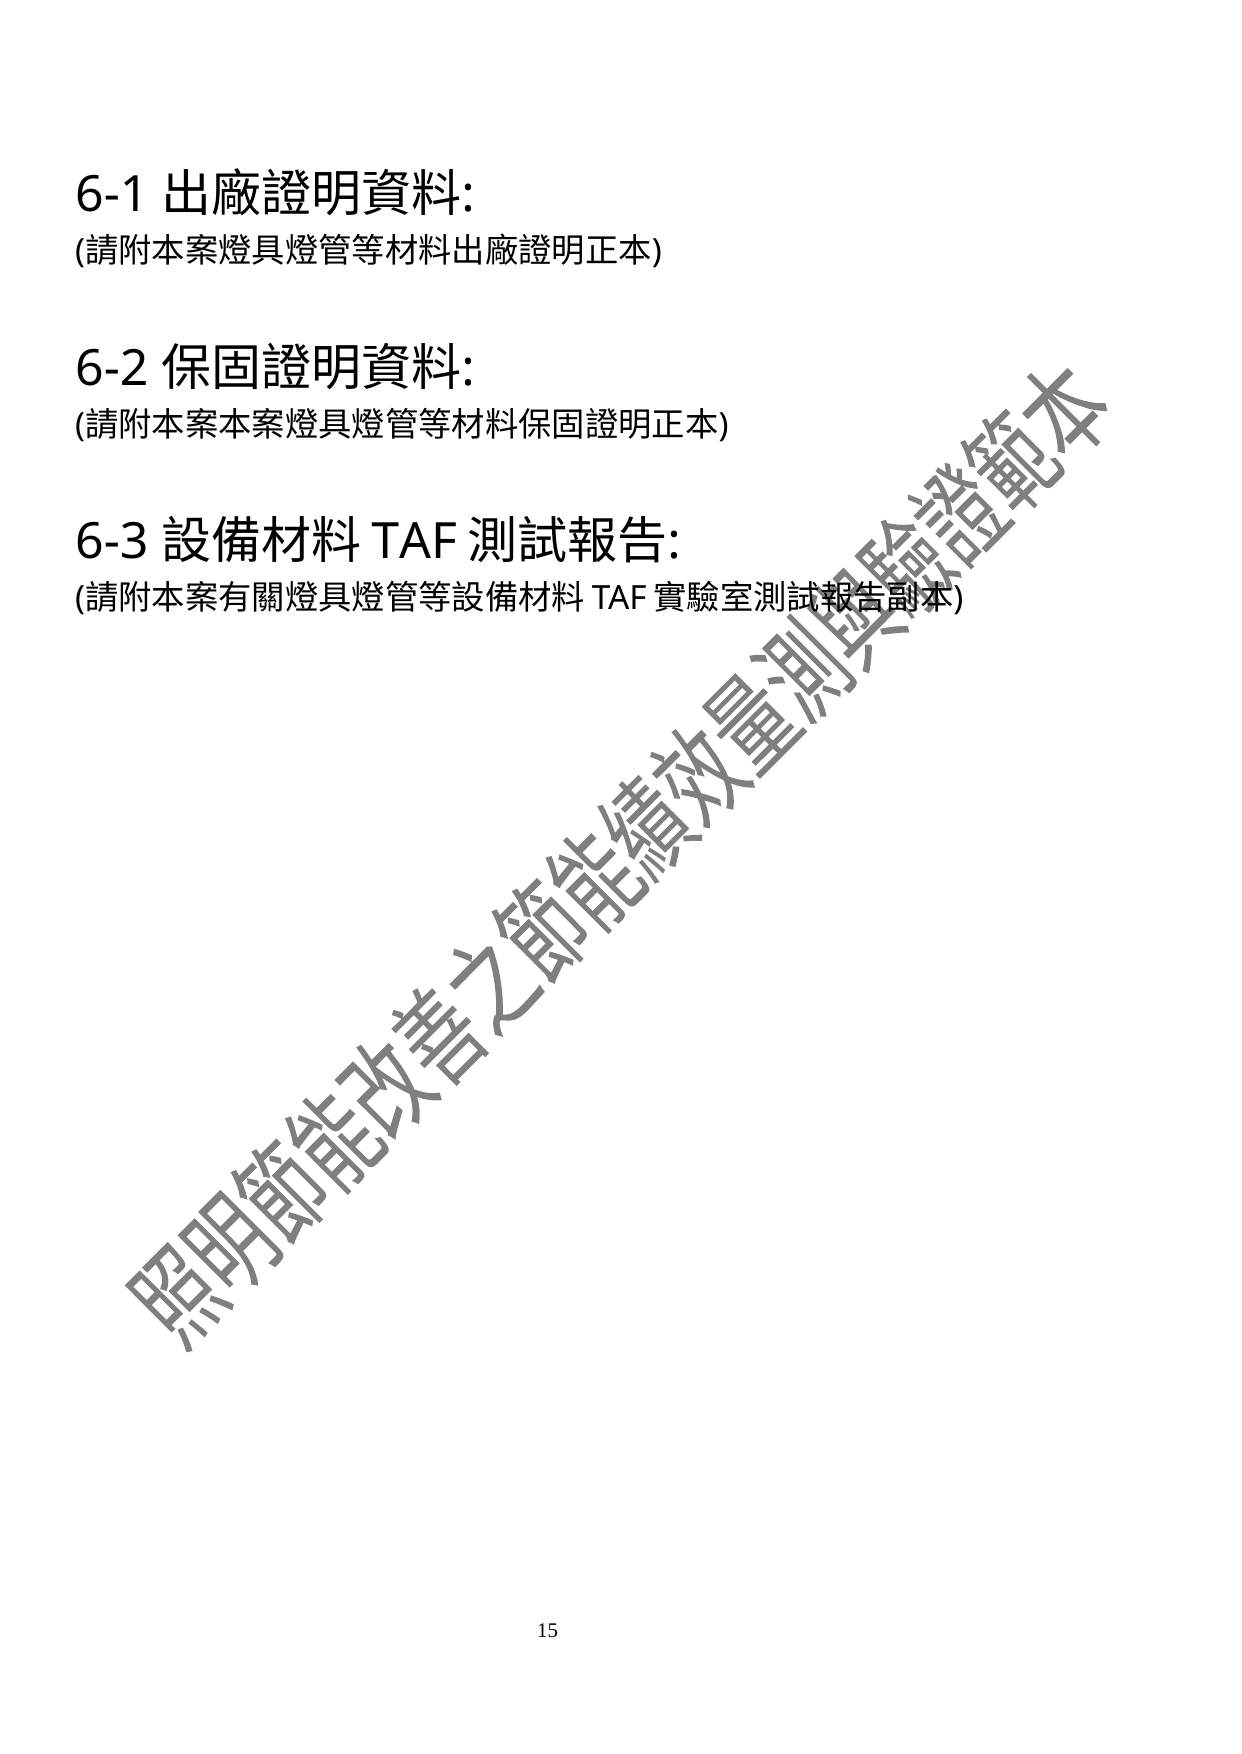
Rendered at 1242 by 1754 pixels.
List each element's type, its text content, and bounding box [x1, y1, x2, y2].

text 6-3 設備材料TAF測試報告: [75, 508, 1167, 571]
text 6-1 出廠證明資料: [75, 162, 1167, 224]
text (請附本案燈具燈管等材料出廠證明正本) [75, 224, 1167, 272]
text 6-2 保固證明資料: [75, 335, 1167, 397]
text (請附本案本案燈具燈管等材料保固證明正本) [75, 397, 1167, 446]
text (請附本案有關燈具燈管等設備材料TAF實驗室測試報告副本) [75, 571, 1167, 619]
